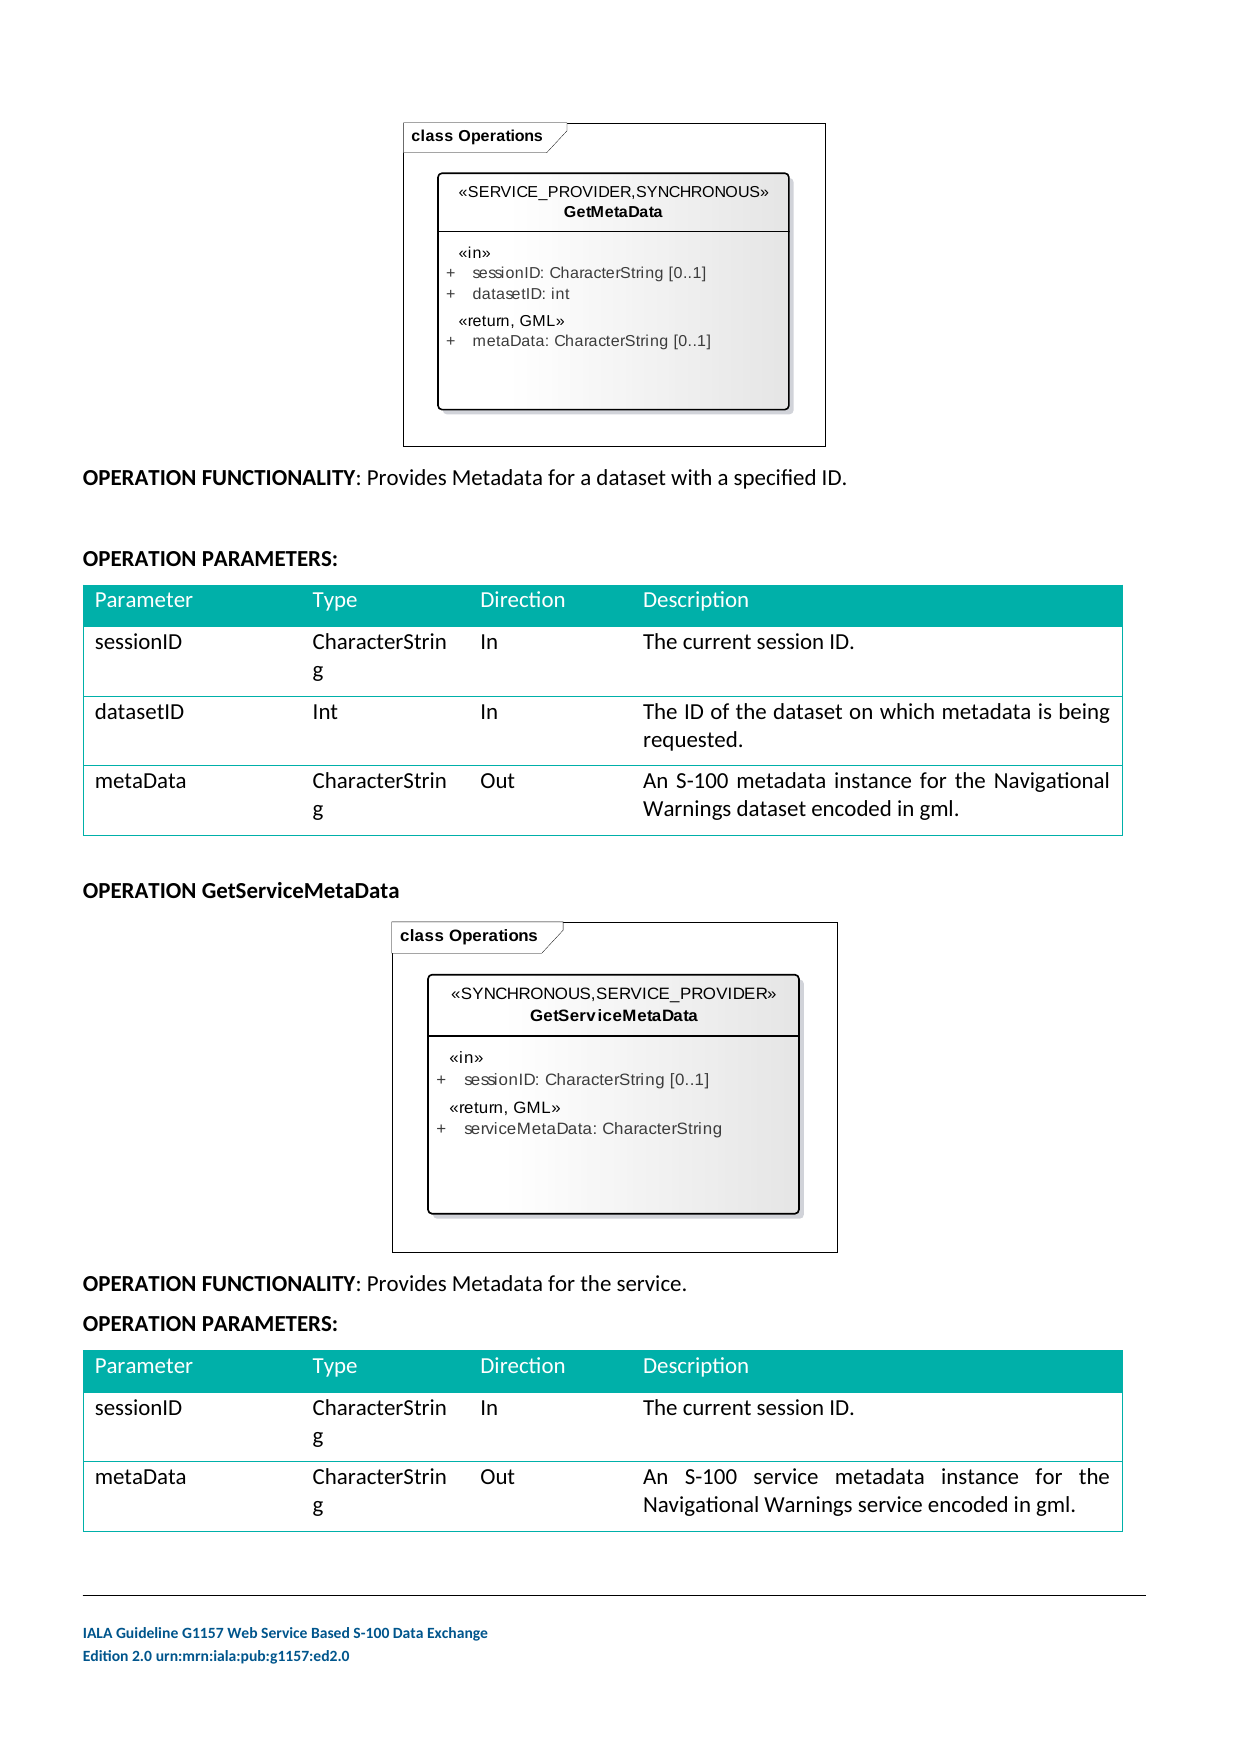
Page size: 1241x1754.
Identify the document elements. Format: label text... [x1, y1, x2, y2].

table_header Type [301, 1351, 469, 1392]
table_cell The current session ID. [632, 1393, 1122, 1461]
table_cell CharacterString [301, 1462, 469, 1531]
table_cell An S-100 service metadata instance for the Navigational Warnings service encoded in gml. [632, 1462, 1122, 1531]
table_cell sessionID [84, 1393, 301, 1461]
table_header Parameter [84, 586, 301, 626]
table_cell An S-100 metadata instance for the Navigational Warnings dataset encoded in gml. [632, 766, 1122, 835]
table_cell Int [301, 697, 469, 765]
text OPERATION PARAMETERS: [83, 1309, 1146, 1338]
table_cell metaData [84, 1462, 301, 1531]
text OPERATION FUNCTIONALITY: Provides Metadata for the service. [83, 1269, 1146, 1297]
table_cell In [469, 627, 632, 696]
table_cell Out [469, 766, 632, 835]
table_cell sessionID [84, 627, 301, 696]
table_header Direction [469, 1351, 632, 1392]
table_cell Out [469, 1462, 632, 1531]
table_cell CharacterString [301, 627, 469, 696]
table_header Direction [469, 586, 632, 626]
table_cell In [469, 697, 632, 765]
table_header Description [632, 586, 1122, 626]
text OPERATION FUNCTIONALITY: Provides Metadata for a dataset with a specified ID. [83, 463, 1146, 491]
table_header Type [301, 586, 469, 626]
table_cell The ID of the dataset on which metadata is being requested. [632, 697, 1122, 765]
table_header Parameter [84, 1351, 301, 1392]
text OPERATION PARAMETERS: [83, 544, 1146, 572]
table_cell The current session ID. [632, 627, 1122, 696]
table_cell metaData [84, 766, 301, 835]
table_cell datasetID [84, 697, 301, 765]
text OPERATION GetServiceMetaData [83, 876, 1146, 904]
table_header Description [632, 1351, 1122, 1392]
table_cell CharacterString [301, 1393, 469, 1461]
table_cell CharacterString [301, 766, 469, 835]
table_cell In [469, 1393, 632, 1461]
